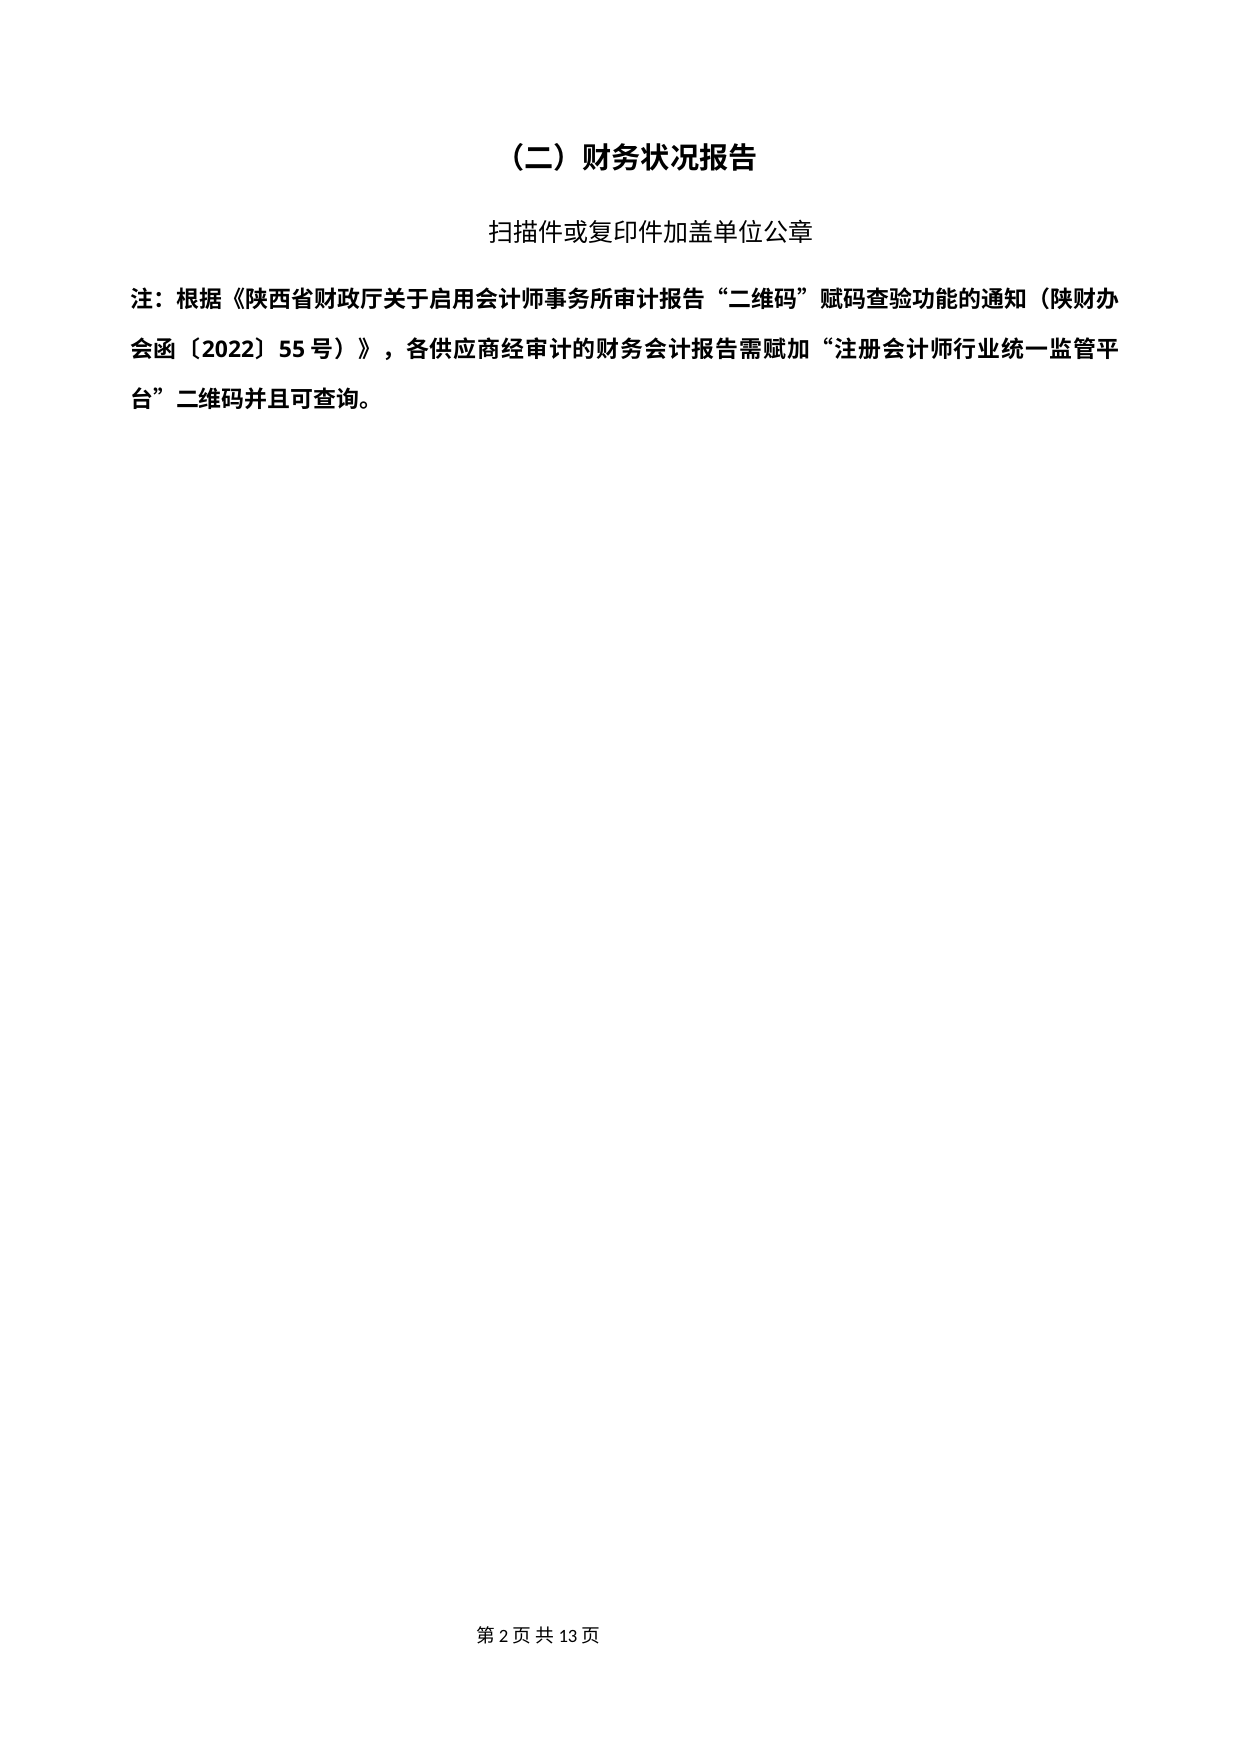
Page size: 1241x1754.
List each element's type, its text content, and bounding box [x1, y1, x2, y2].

text 扫描件或复印件加盖单位公章 [130, 198, 1122, 263]
list （二）财务状况报告 [130, 134, 1122, 177]
text 注：根据《陕西省财政厅关于启用会计师事务所审计报告“二维码”赋码查验功能的通知（陕财办会函〔2022〕55号）》，各供应商经审计的财务会计报告需赋加“注册会计师行业统一监管平台”二维码并且可查询。 [130, 281, 1122, 414]
